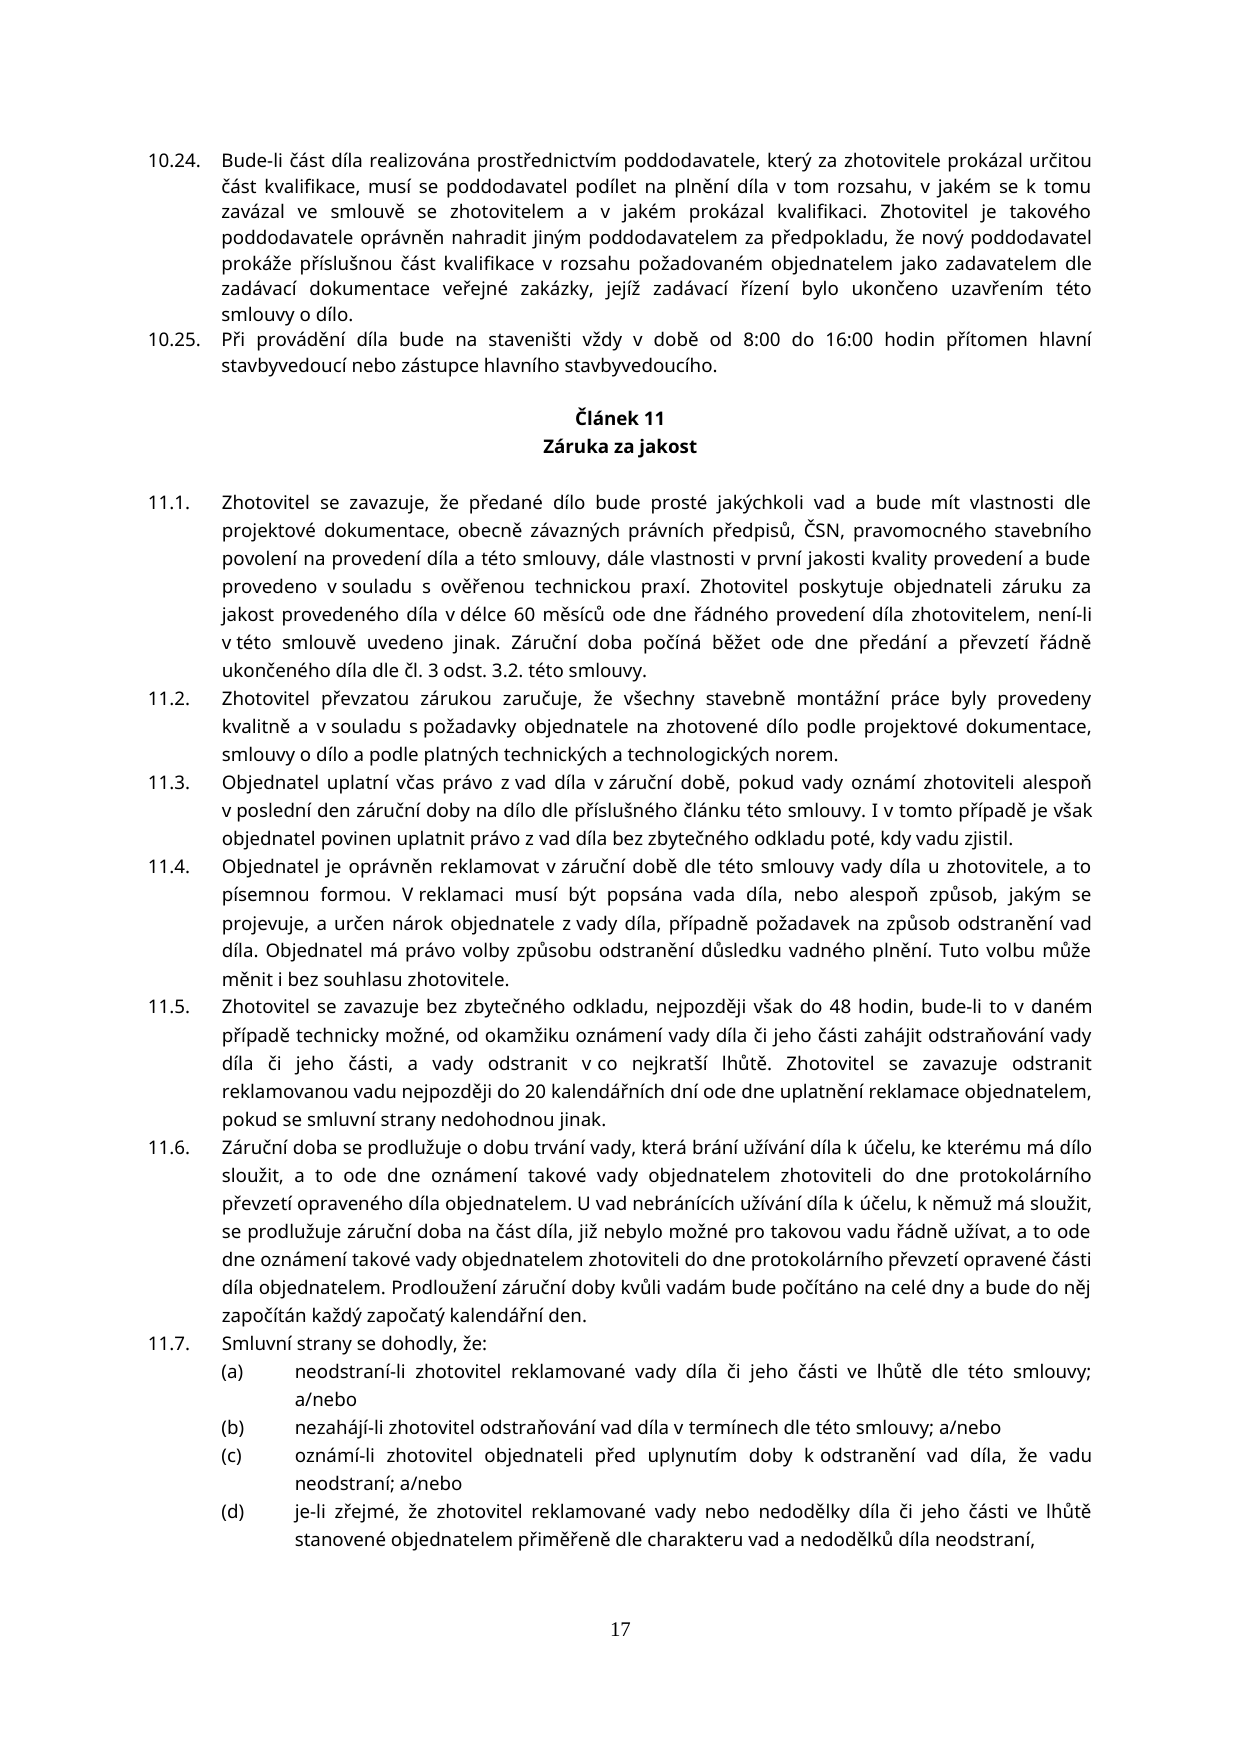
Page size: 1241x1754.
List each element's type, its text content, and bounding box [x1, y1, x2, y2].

text 11.1. Zhotovitel se zavazuje, že předané dílo bude prosté jakýchkoli vad a bude mít vlastnosti dle projektové dokumentace, obecně závazných právních předpisů, ČSN, pravomocného stavebního povolení na provedení díla a této smlouvy, dále vlastnosti v první jakosti kvality provedení a bude provedeno v souladu s ověřenou technickou praxí. Zhotovitel poskytuje objednateli záruku za jakost provedeného díla v délce 60 měsíců ode dne řádného provedení díla zhotovitelem, není-li v této smlouvě uvedeno jinak. Záruční doba počíná běžet ode dne předání a převzetí řádně ukončeného díla dle čl. 3 odst. 3.2. této smlouvy. [148, 489, 1092, 683]
text (b) nezahájí-li zhotovitel odstraňování vad díla v termínech dle této smlouvy; a/nebo [221, 1414, 1092, 1440]
text 10.24. Bude-li část díla realizována prostřednictvím poddodavatele, který za zhotovitele prokázal určitou část kvalifikace, musí se poddodavatel podílet na plnění díla v tom rozsahu, v jakém se k tomu zavázal ve smlouvě se zhotovitelem a v jakém prokázal kvalifikaci. Zhotovitel je takového poddodavatele oprávněn nahradit jiným poddodavatelem za předpokladu, že nový poddodavatel prokáže příslušnou část kvalifikace v rozsahu požadovaném objednatelem jako zadavatelem dle zadávací dokumentace veřejné zakázky, jejíž zadávací řízení bylo ukončeno uzavřením této smlouvy o dílo. [148, 148, 1092, 326]
text Záruka za jakost [148, 433, 1092, 459]
text (c) oznámí-li zhotovitel objednateli před uplynutím doby k odstranění vad díla, že vadu neodstraní; a/nebo [221, 1442, 1092, 1496]
text (a) neodstraní-li zhotovitel reklamované vady díla či jeho části ve lhůtě dle této smlouvy; a/nebo [221, 1358, 1092, 1412]
text (d) je-li zřejmé, že zhotovitel reklamované vady nebo nedodělky díla či jeho části ve lhůtě stanovené objednatelem přiměřeně dle charakteru vad a nedodělků díla neodstraní, [221, 1498, 1092, 1552]
text 11.2. Zhotovitel převzatou zárukou zaručuje, že všechny stavebně montážní práce byly provedeny kvalitně a v souladu s požadavky objednatele na zhotovené dílo podle projektové dokumentace, smlouvy o dílo a podle platných technických a technologických norem. [148, 686, 1092, 767]
text 11.3. Objednatel uplatní včas právo z vad díla v záruční době, pokud vady oznámí zhotoviteli alespoň v poslední den záruční doby na dílo dle příslušného článku této smlouvy. I v tomto případě je však objednatel povinen uplatnit právo z vad díla bez zbytečného odkladu poté, kdy vadu zjistil. [148, 770, 1092, 851]
text 11.4. Objednatel je oprávněn reklamovat v záruční době dle této smlouvy vady díla u zhotovitele, a to písemnou formou. V reklamaci musí být popsána vada díla, nebo alespoň způsob, jakým se projevuje, a určen nárok objednatele z vady díla, případně požadavek na způsob odstranění vad díla. Objednatel má právo volby způsobu odstranění důsledku vadného plnění. Tuto volbu může měnit i bez souhlasu zhotovitele. [148, 854, 1092, 991]
text 11.7. Smluvní strany se dohodly, že: [148, 1330, 1092, 1356]
text 10.25. Při provádění díla bude na staveništi vždy v době od 8:00 do 16:00 hodin přítomen hlavní stavbyvedoucí nebo zástupce hlavního stavbyvedoucího. [148, 326, 1092, 377]
text Článek 11 [148, 405, 1092, 431]
text 11.5. Zhotovitel se zavazuje bez zbytečného odkladu, nejpozději však do 48 hodin, bude-li to v daném případě technicky možné, od okamžiku oznámení vady díla či jeho části zahájit odstraňování vady díla či jeho části, a vady odstranit v co nejkratší lhůtě. Zhotovitel se zavazuje odstranit reklamovanou vadu nejpozději do 20 kalendářních dní ode dne uplatnění reklamace objednatelem, pokud se smluvní strany nedohodnou jinak. [148, 994, 1092, 1131]
text 11.6. Záruční doba se prodlužuje o dobu trvání vady, která brání užívání díla k účelu, ke kterému má dílo sloužit, a to ode dne oznámení takové vady objednatelem zhotoviteli do dne protokolárního převzetí opraveného díla objednatelem. U vad nebránících užívání díla k účelu, k němuž má sloužit, se prodlužuje záruční doba na část díla, již nebylo možné pro takovou vadu řádně užívat, a to ode dne oznámení takové vady objednatelem zhotoviteli do dne protokolárního převzetí opravené části díla objednatelem. Prodloužení záruční doby kvůli vadám bude počítáno na celé dny a bude do něj započítán každý započatý kalendářní den. [148, 1134, 1092, 1328]
